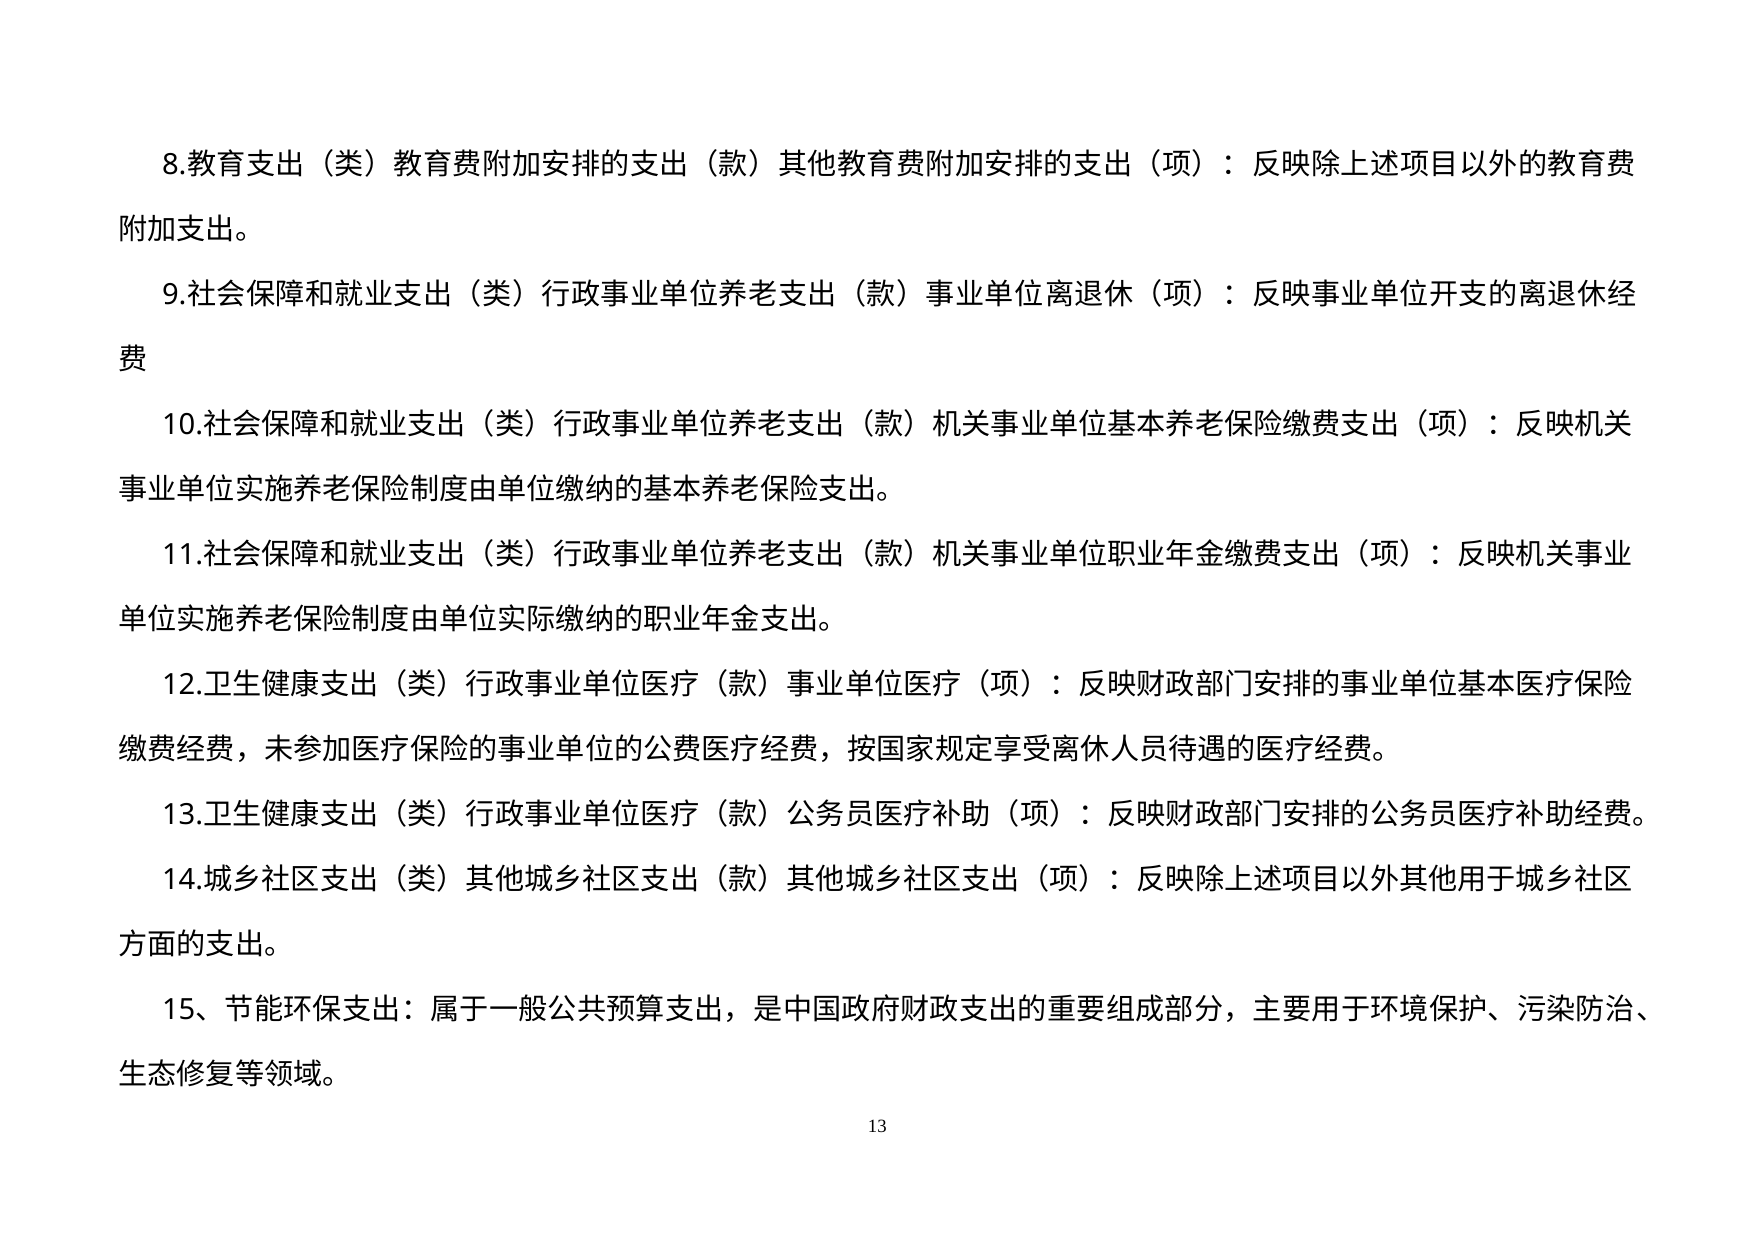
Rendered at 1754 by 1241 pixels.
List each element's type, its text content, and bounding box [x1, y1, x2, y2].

text 13.卫生健康支出（类）行政事业单位医疗（款）公务员医疗补助（项）：反映财政部门安排的公务员医疗补助经费。 [118, 779, 1636, 844]
text 12.卫生健康支出（类）行政事业单位医疗（款）事业单位医疗（项）：反映财政部门安排的事业单位基本医疗保险缴费经费，未参加医疗保险的事业单位的公费医疗经费，按国家规定享受离休人员待遇的医疗经费。 [118, 649, 1636, 779]
text 10.社会保障和就业支出（类）行政事业单位养老支出（款）机关事业单位基本养老保险缴费支出（项）：反映机关事业单位实施养老保险制度由单位缴纳的基本养老保险支出。 [118, 389, 1636, 519]
text 8.教育支出（类）教育费附加安排的支出（款）其他教育费附加安排的支出（项）：反映除上述项目以外的教育费附加支出。 [118, 129, 1636, 259]
text 14.城乡社区支出（类）其他城乡社区支出（款）其他城乡社区支出（项）：反映除上述项目以外其他用于城乡社区方面的支出。 [118, 844, 1636, 974]
text 11.社会保障和就业支出（类）行政事业单位养老支出（款）机关事业单位职业年金缴费支出（项）：反映机关事业单位实施养老保险制度由单位实际缴纳的职业年金支出。 [118, 519, 1636, 649]
text 9.社会保障和就业支出（类）行政事业单位养老支出（款）事业单位离退休（项）：反映事业单位开支的离退休经费 [118, 259, 1636, 389]
text 15、节能环保支出：属于一般公共预算支出，是中国政府财政支出的重要组成部分，主要用于环境保护、污染防治、生态修复等领域。 [118, 974, 1636, 1104]
